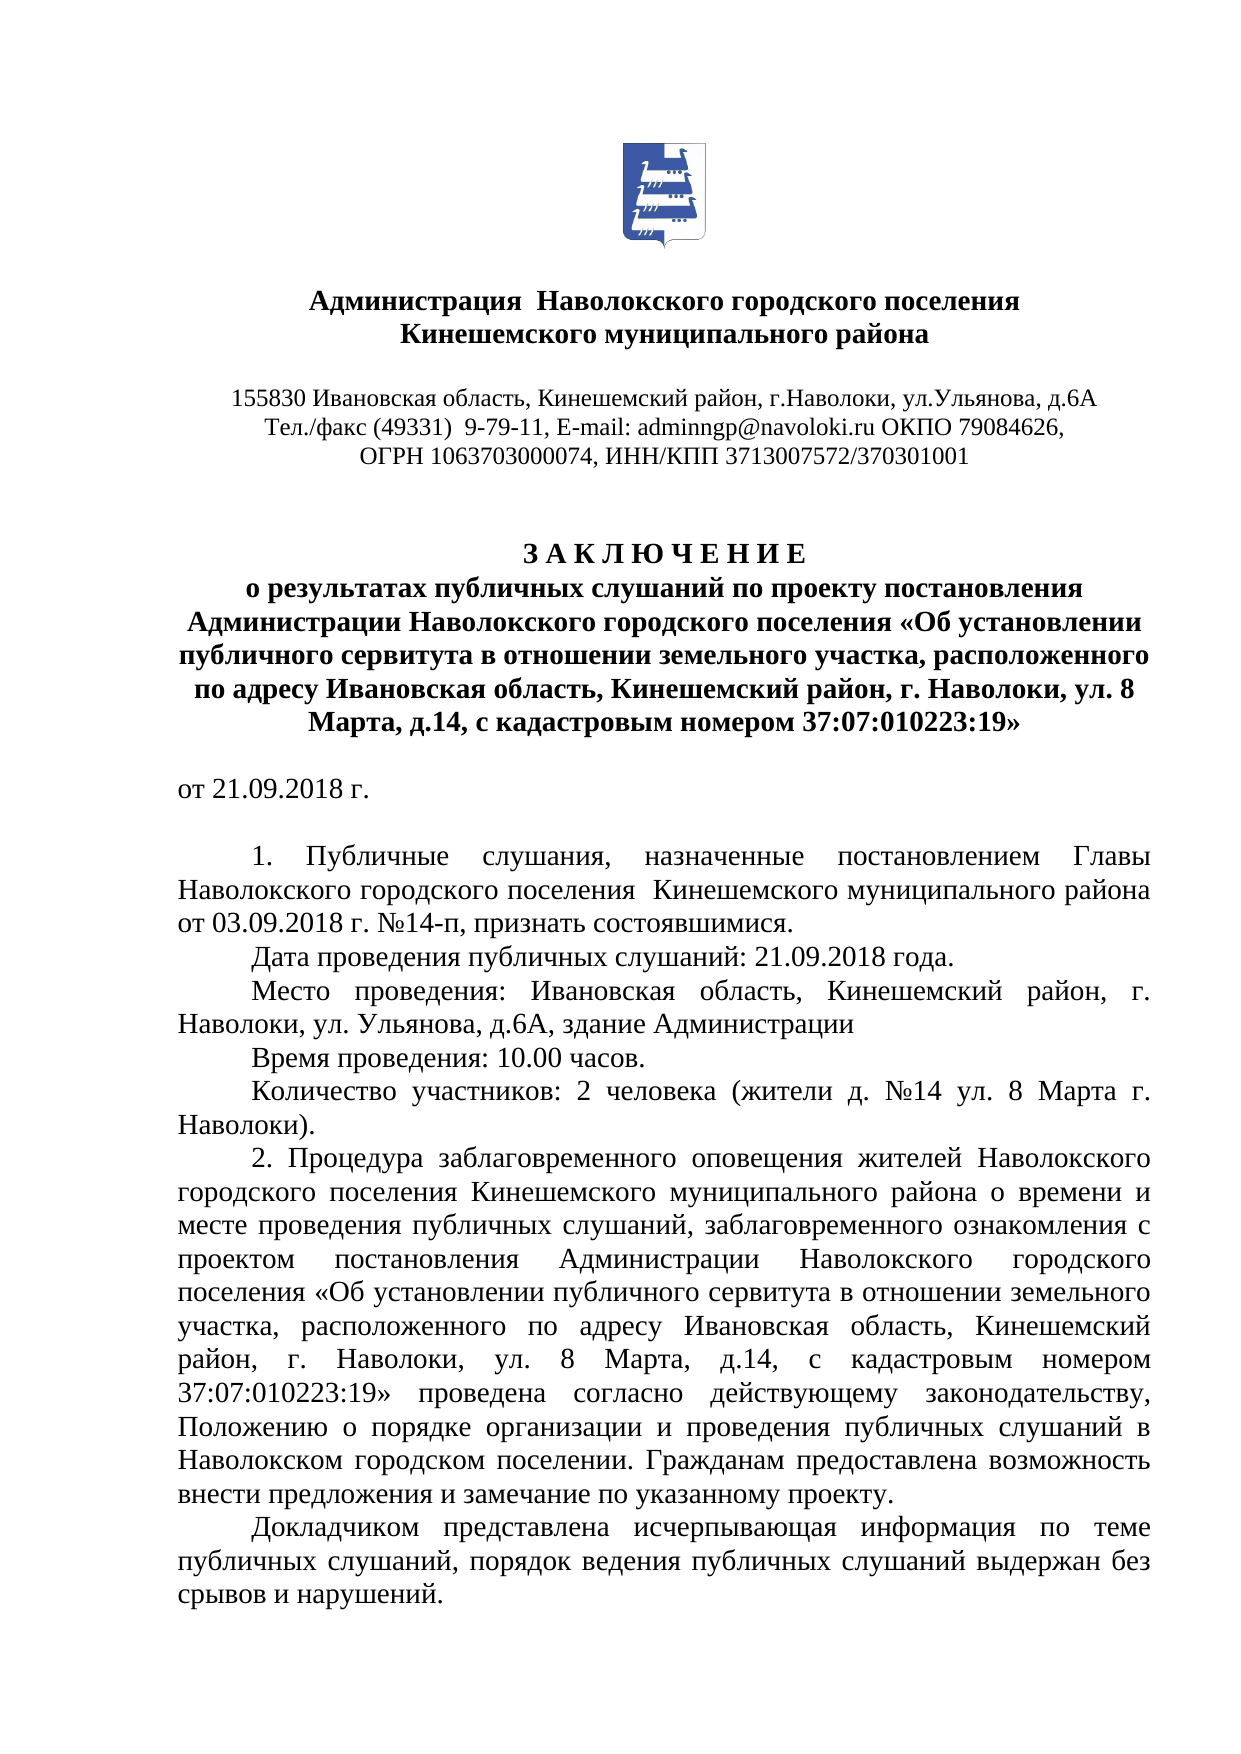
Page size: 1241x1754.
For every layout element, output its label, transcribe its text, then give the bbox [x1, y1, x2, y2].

text Время проведения: 10.00 часов. [177, 1040, 1152, 1073]
text Тел./факс (49331) 9-79-11, E-mail: adminngp@navoloki.ru ОКПО 79084626, [177, 412, 1152, 441]
text о результатах публичных слушаний по проекту постановления Администрации Наволокского городского поселения «Об установлении публичного сервитута в отношении земельного участка, расположенного по адресу Ивановская область, Кинешемский район, г. Наволоки, ул. 8 Марта, д.14, с кадастровым номером 37:07:010223:19» [177, 570, 1152, 738]
text Кинешемского муниципального района [177, 316, 1152, 350]
text 1. Публичные слушания, назначенные постановлением Главы Наволокского городского поселения Кинешемского муниципального района от 03.09.2018 г. №14-п, признать состоявшимися. [177, 838, 1152, 939]
text 155830 Ивановская область, Кинешемский район, г.Наволоки, ул.Ульянова, д.6А [177, 383, 1152, 412]
text Администрация Наволокского городского поселения [177, 283, 1152, 316]
text от 21.09.2018 г. [177, 771, 1152, 805]
text ОГРН 1063703000074, ИНН/КПП 3713007572/370301001 [177, 441, 1152, 469]
text З А К Л Ю Ч Е Н И Е [177, 537, 1152, 570]
text Количество участников: 2 человека (жители д. №14 ул. 8 Марта г. Наволоки). [177, 1073, 1152, 1140]
text Докладчиком представлена исчерпывающая информация по теме публичных слушаний, порядок ведения публичных слушаний выдержан без срывов и нарушений. [177, 1509, 1152, 1610]
text 2. Процедура заблаговременного оповещения жителей Наволокского городского поселения Кинешемского муниципального района о времени и месте проведения публичных слушаний, заблаговременного ознакомления с проектом постановления Администрации Наволокского городского поселения «Об установлении публичного сервитута в отношении земельного участка, расположенного по адресу Ивановская область, Кинешемский район, г. Наволоки, ул. 8 Марта, д.14, с кадастровым номером 37:07:010223:19» проведена согласно действующему законодательству, Положению о порядке организации и проведения публичных слушаний в Наволокском городском поселении. Гражданам предоставлена возможность внести предложения и замечание по указанному проекту. [177, 1140, 1152, 1509]
text Место проведения: Ивановская область, Кинешемский район, г. Наволоки, ул. Ульянова, д.6А, здание Администрации [177, 973, 1152, 1040]
picture [618, 118, 711, 250]
text Дата проведения публичных слушаний: 21.09.2018 года. [177, 939, 1152, 973]
